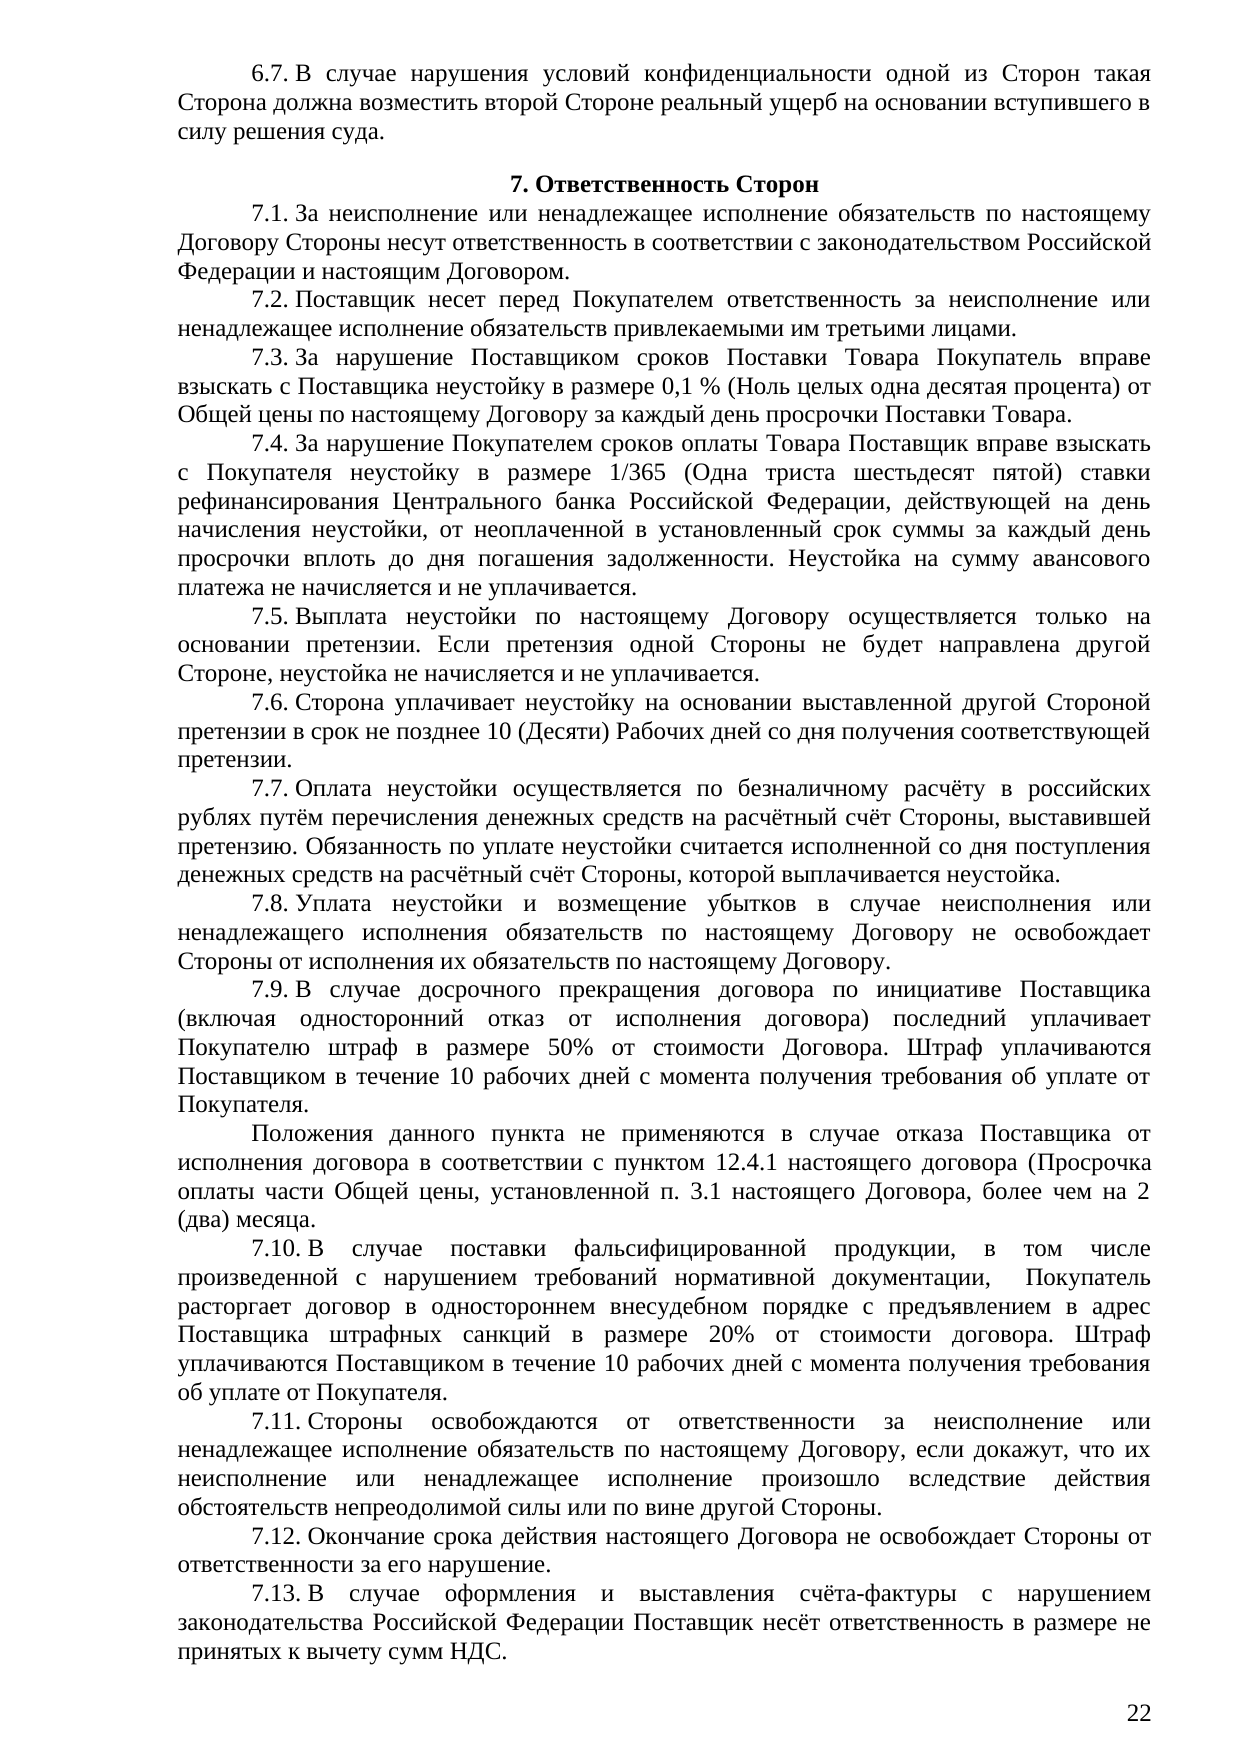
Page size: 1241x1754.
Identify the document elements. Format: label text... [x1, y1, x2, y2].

list Стороны освобождаются от ответственности за неисполнение или ненадлежащее исполнение обязательств по настоящему Договору, если докажут, что их неисполнение или ненадлежащее исполнение произошло вследствие действия обстоятельств непреодолимой силы или по вине другой Стороны. [177, 1406, 1152, 1521]
list В случае нарушения условий конфиденциальности одной из Сторон такая Сторона должна возместить второй Стороне реальный ущерб на основании вступившего в силу решения суда. [177, 58, 1152, 144]
list Выплата неустойки по настоящему Договору осуществляется только на основании претензии. Если претензия одной Стороны не будет направлена другой Стороне, неустойка не начисляется и не уплачивается. [177, 601, 1152, 687]
list За нарушение Поставщиком сроков Поставки Товара Покупатель вправе взыскать с Поставщика неустойку в размере 0,1 % (Ноль целых одна десятая процента) от Общей цены по настоящему Договору за каждый день просрочки Поставки Товара. [177, 342, 1152, 428]
list Окончание срока действия настоящего Договора не освобождает Стороны от ответственности за его нарушение. [177, 1521, 1152, 1578]
list Поставщик несет перед Покупателем ответственность за неисполнение или ненадлежащее исполнение обязательств привлекаемыми им третьими лицами. [177, 284, 1152, 342]
list В случае поставки фальсифицированной продукции, в том числе произведенной с нарушением требований нормативной документации, Покупатель расторгает договор в одностороннем внесудебном порядке с предъявлением в адрес Поставщика штрафных санкций в размере 20% от стоимости договора. Штраф уплачиваются Поставщиком в течение 10 рабочих дней с момента получения требования об уплате от Покупателя. [177, 1233, 1152, 1406]
list Уплата неустойки и возмещение убытков в случае неисполнения или ненадлежащего исполнения обязательств по настоящему Договору не освобождает Стороны от исполнения их обязательств по настоящему Договору. [177, 888, 1152, 974]
list В случае досрочного прекращения договора по инициативе Поставщика (включая односторонний отказ от исполнения договора) последний уплачивает Покупателю штраф в размере 50% от стоимости Договора. Штраф уплачиваются Поставщиком в течение 10 рабочих дней с момента получения требования об уплате от Покупателя. [177, 974, 1152, 1118]
text Положения данного пункта не применяются в случае отказа Поставщика от исполнения договора в соответствии с пунктом 12.4.1 настоящего договора (Просрочка оплаты части Общей цены, установленной п. 3.1 настоящего Договора, более чем на 2 (два) месяца. [177, 1118, 1152, 1233]
list Сторона уплачивает неустойку на основании выставленной другой Стороной претензии в срок не позднее 10 (Десяти) Рабочих дней со дня получения соответствующей претензии. [177, 687, 1152, 773]
list За нарушение Покупателем сроков оплаты Товара Поставщик вправе взыскать с Покупателя неустойку в размере 1/365 (Одна триста шестьдесят пятой) ставки рефинансирования Центрального банка Российской Федерации, действующей на день начисления неустойки, от неоплаченной в установленный срок суммы за каждый день просрочки вплоть до дня погашения задолженности. Неустойка на сумму авансового платежа не начисляется и не уплачивается. [177, 428, 1152, 601]
list Оплата неустойки осуществляется по безналичному расчёту в российских рублях путём перечисления денежных средств на расчётный счёт Стороны, выставившей претензию. Обязанность по уплате неустойки считается исполненной со дня поступления денежных средств на расчётный счёт Стороны, которой выплачивается неустойка. [177, 773, 1152, 888]
list Ответственность Сторон [177, 169, 1152, 198]
list В случае оформления и выставления счёта-фактуры с нарушением законодательства Российской Федерации Поставщик несёт ответственность в размере не принятых к вычету сумм НДС. [177, 1578, 1152, 1664]
list За неисполнение или ненадлежащее исполнение обязательств по настоящему Договору Стороны несут ответственность в соответствии с законодательством Российской Федерации и настоящим Договором. [177, 198, 1152, 284]
